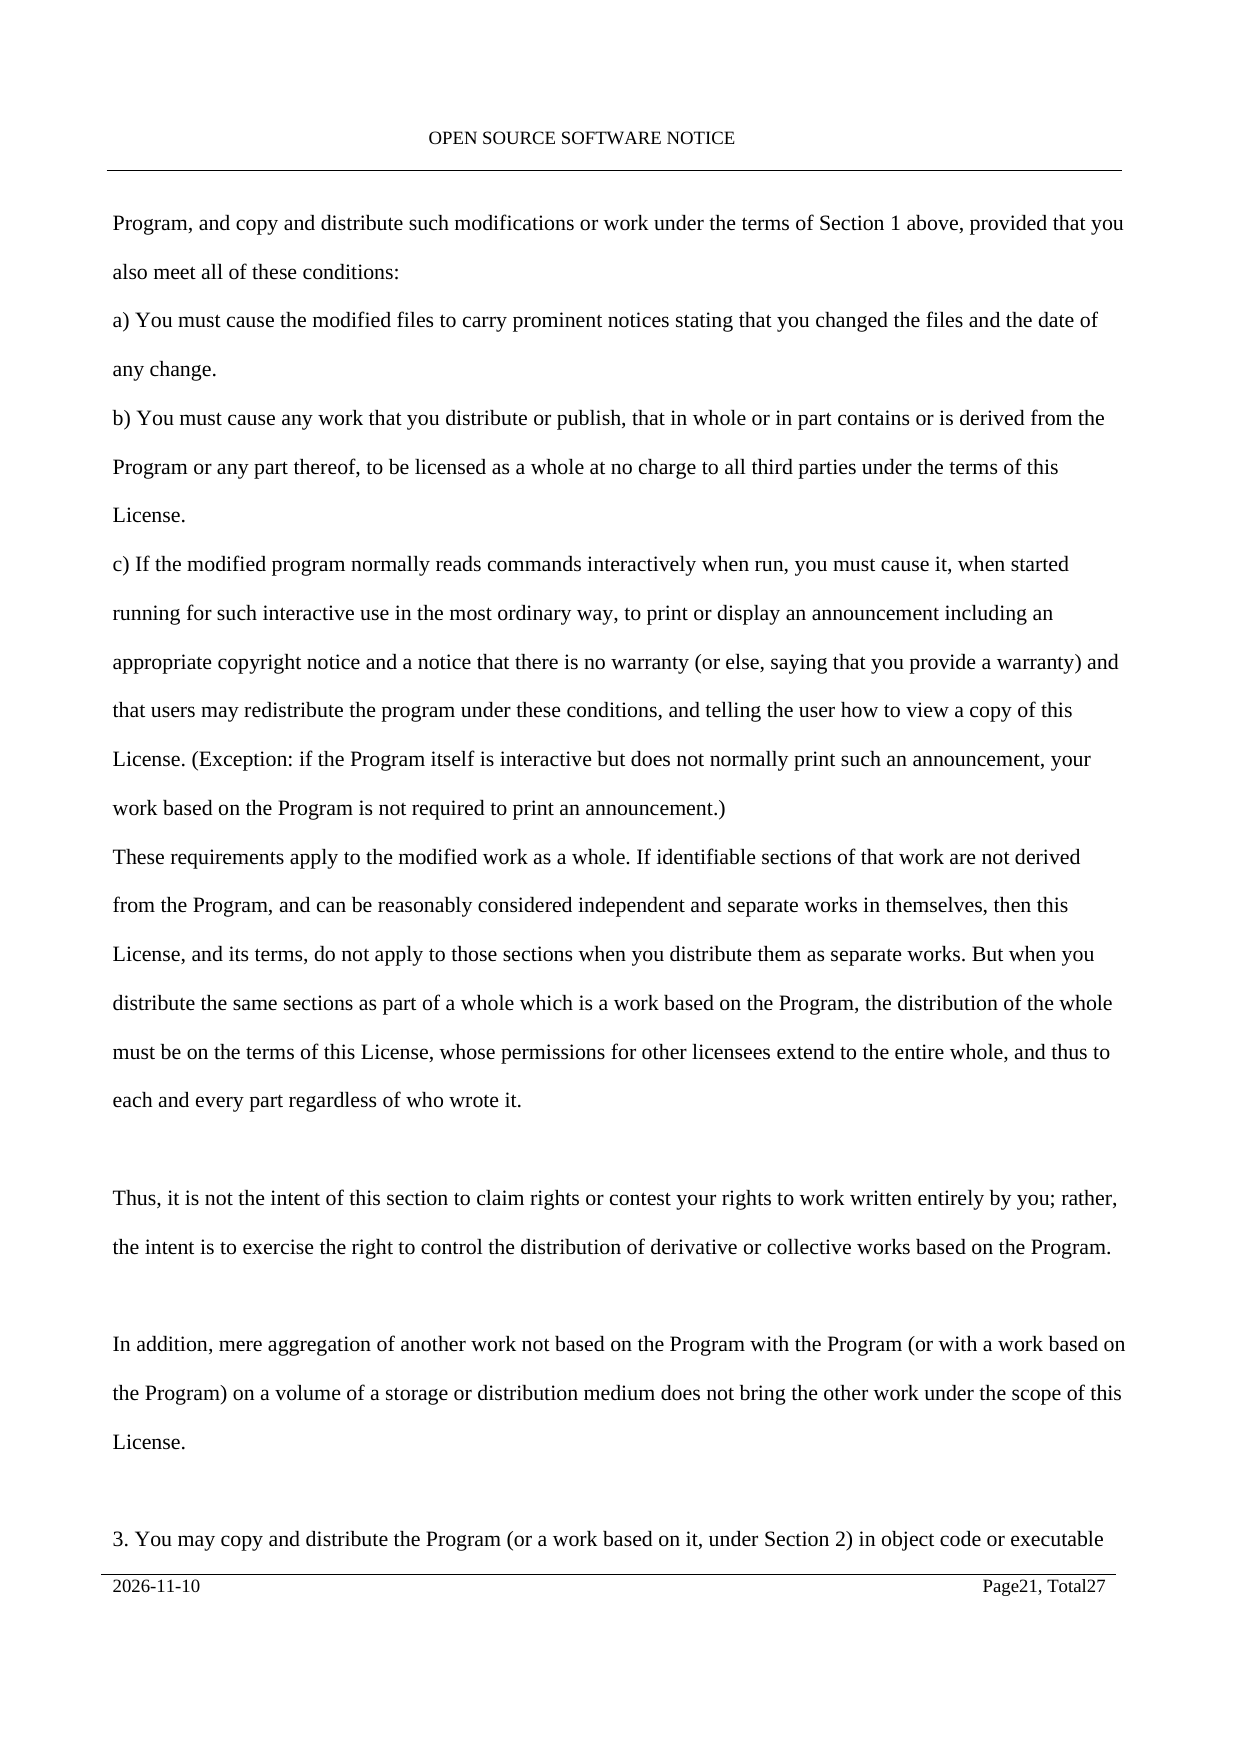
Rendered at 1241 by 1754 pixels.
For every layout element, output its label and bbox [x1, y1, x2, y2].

text [112, 206, 1128, 1555]
